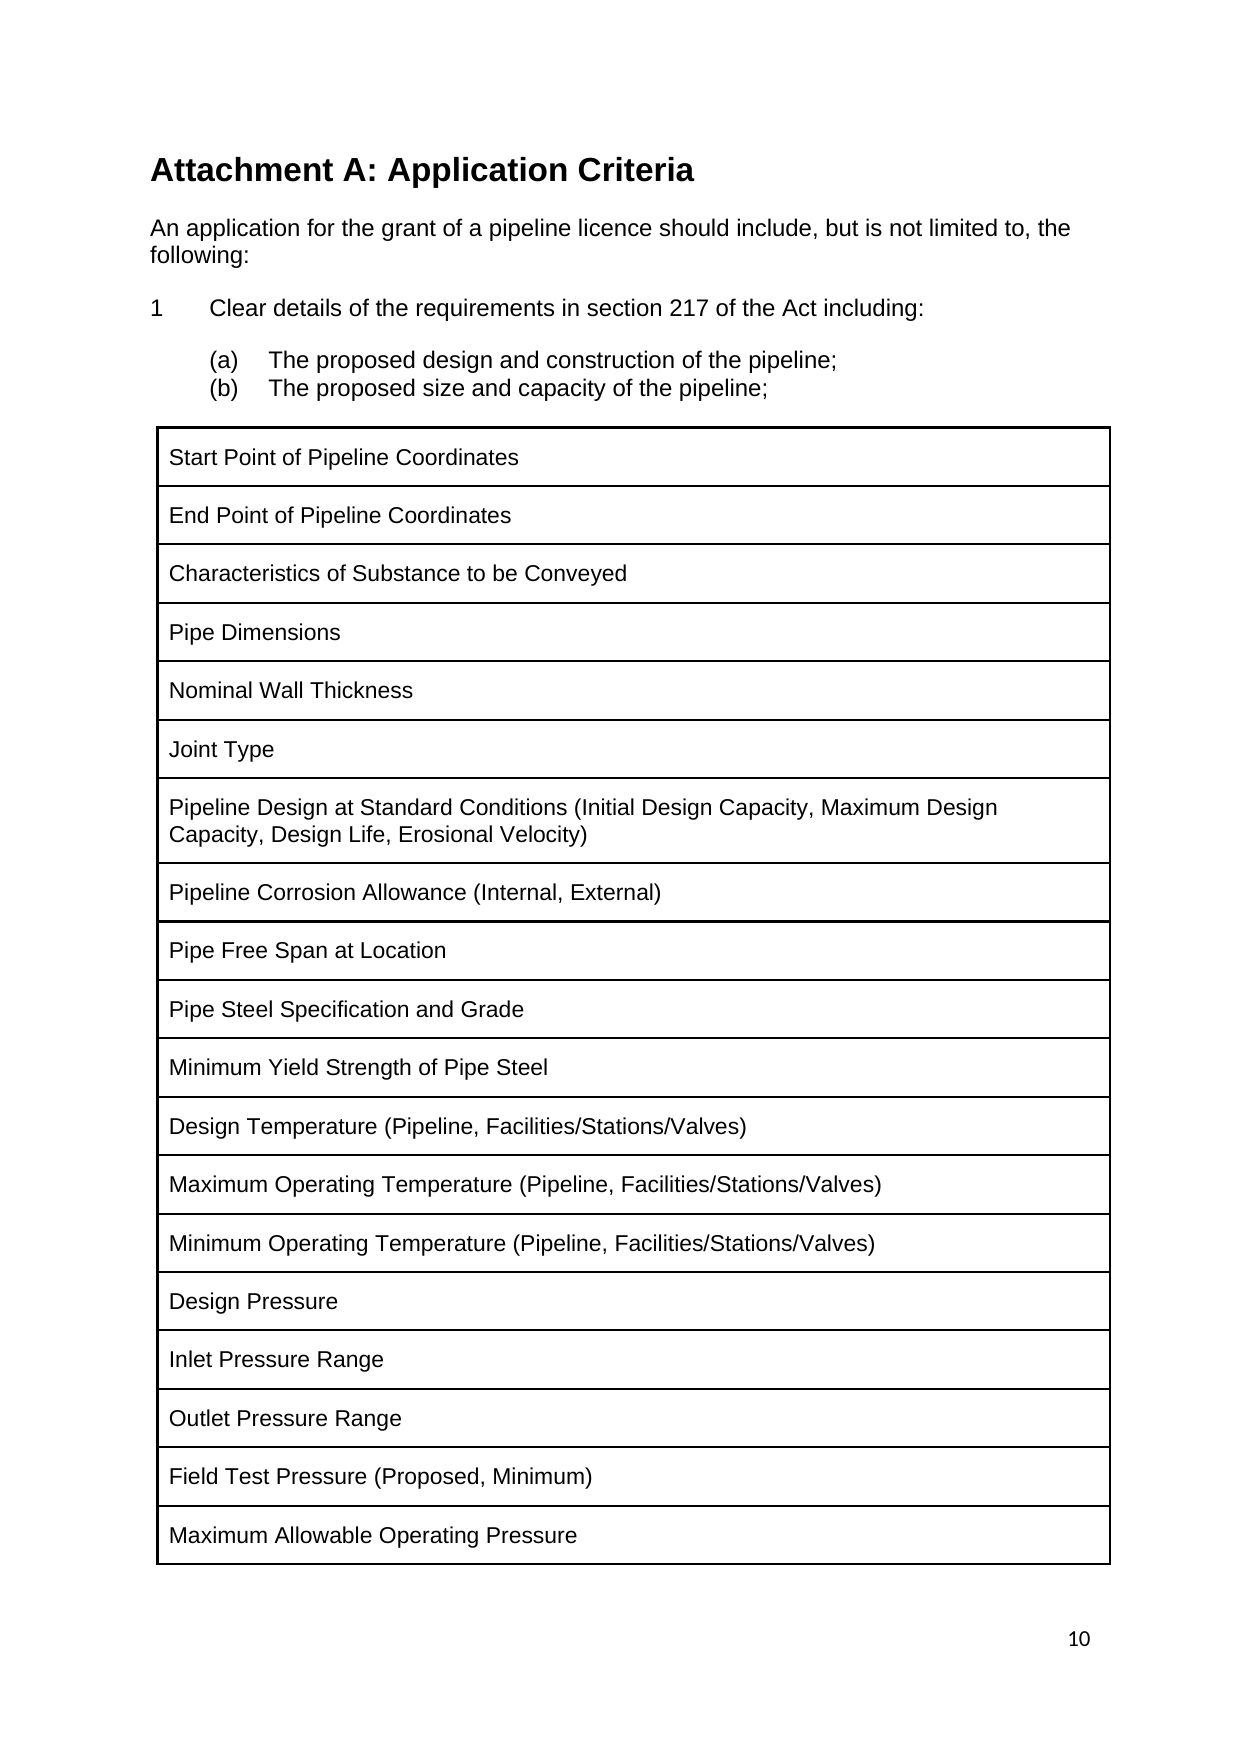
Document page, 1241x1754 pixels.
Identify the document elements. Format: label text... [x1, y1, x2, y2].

table_cell Design Temperature (Pipeline, Facilities/Stations/Valves) [159, 1098, 1109, 1154]
table_cell Pipe Free Span at Location [159, 923, 1109, 979]
table_cell Outlet Pressure Range [159, 1390, 1109, 1446]
table_cell Minimum Yield Strength of Pipe Steel [159, 1039, 1109, 1096]
table_cell Pipe Dimensions [159, 604, 1109, 660]
subtitle Attachment A: Application Criteria [150, 150, 1090, 188]
table_cell Pipeline Corrosion Allowance (Internal, External) [159, 864, 1109, 920]
table_cell Field Test Pressure (Proposed, Minimum) [159, 1448, 1109, 1505]
table_cell Characteristics of Substance to be Conveyed [159, 545, 1109, 602]
table_cell Inlet Pressure Range [159, 1331, 1109, 1388]
list Clear details of the requirements in section 217 of the Act including: [150, 294, 1090, 321]
text An application for the grant of a pipeline licence should include, but is not limited to, the following: [150, 213, 1090, 269]
table_header Start Point of Pipeline Coordinates [159, 429, 1109, 485]
table_cell Minimum Operating Temperature (Pipeline, Facilities/Stations/Valves) [159, 1215, 1109, 1271]
table_cell Pipeline Design at Standard Conditions (Initial Design Capacity, Maximum Design Capacity, Design Life, Erosional Velocity) [159, 779, 1109, 862]
list The proposed size and capacity of the pipeline; [209, 374, 1090, 401]
table_cell Maximum Allowable Operating Pressure [159, 1507, 1109, 1563]
table_cell Nominal Wall Thickness [159, 662, 1109, 719]
table_cell Joint Type [159, 721, 1109, 777]
table_cell Maximum Operating Temperature (Pipeline, Facilities/Stations/Valves) [159, 1156, 1109, 1212]
table_cell Pipe Steel Specification and Grade [159, 981, 1109, 1037]
table_cell End Point of Pipeline Coordinates [159, 487, 1109, 543]
list The proposed design and construction of the pipeline; [209, 346, 1090, 374]
table_cell Design Pressure [159, 1273, 1109, 1329]
